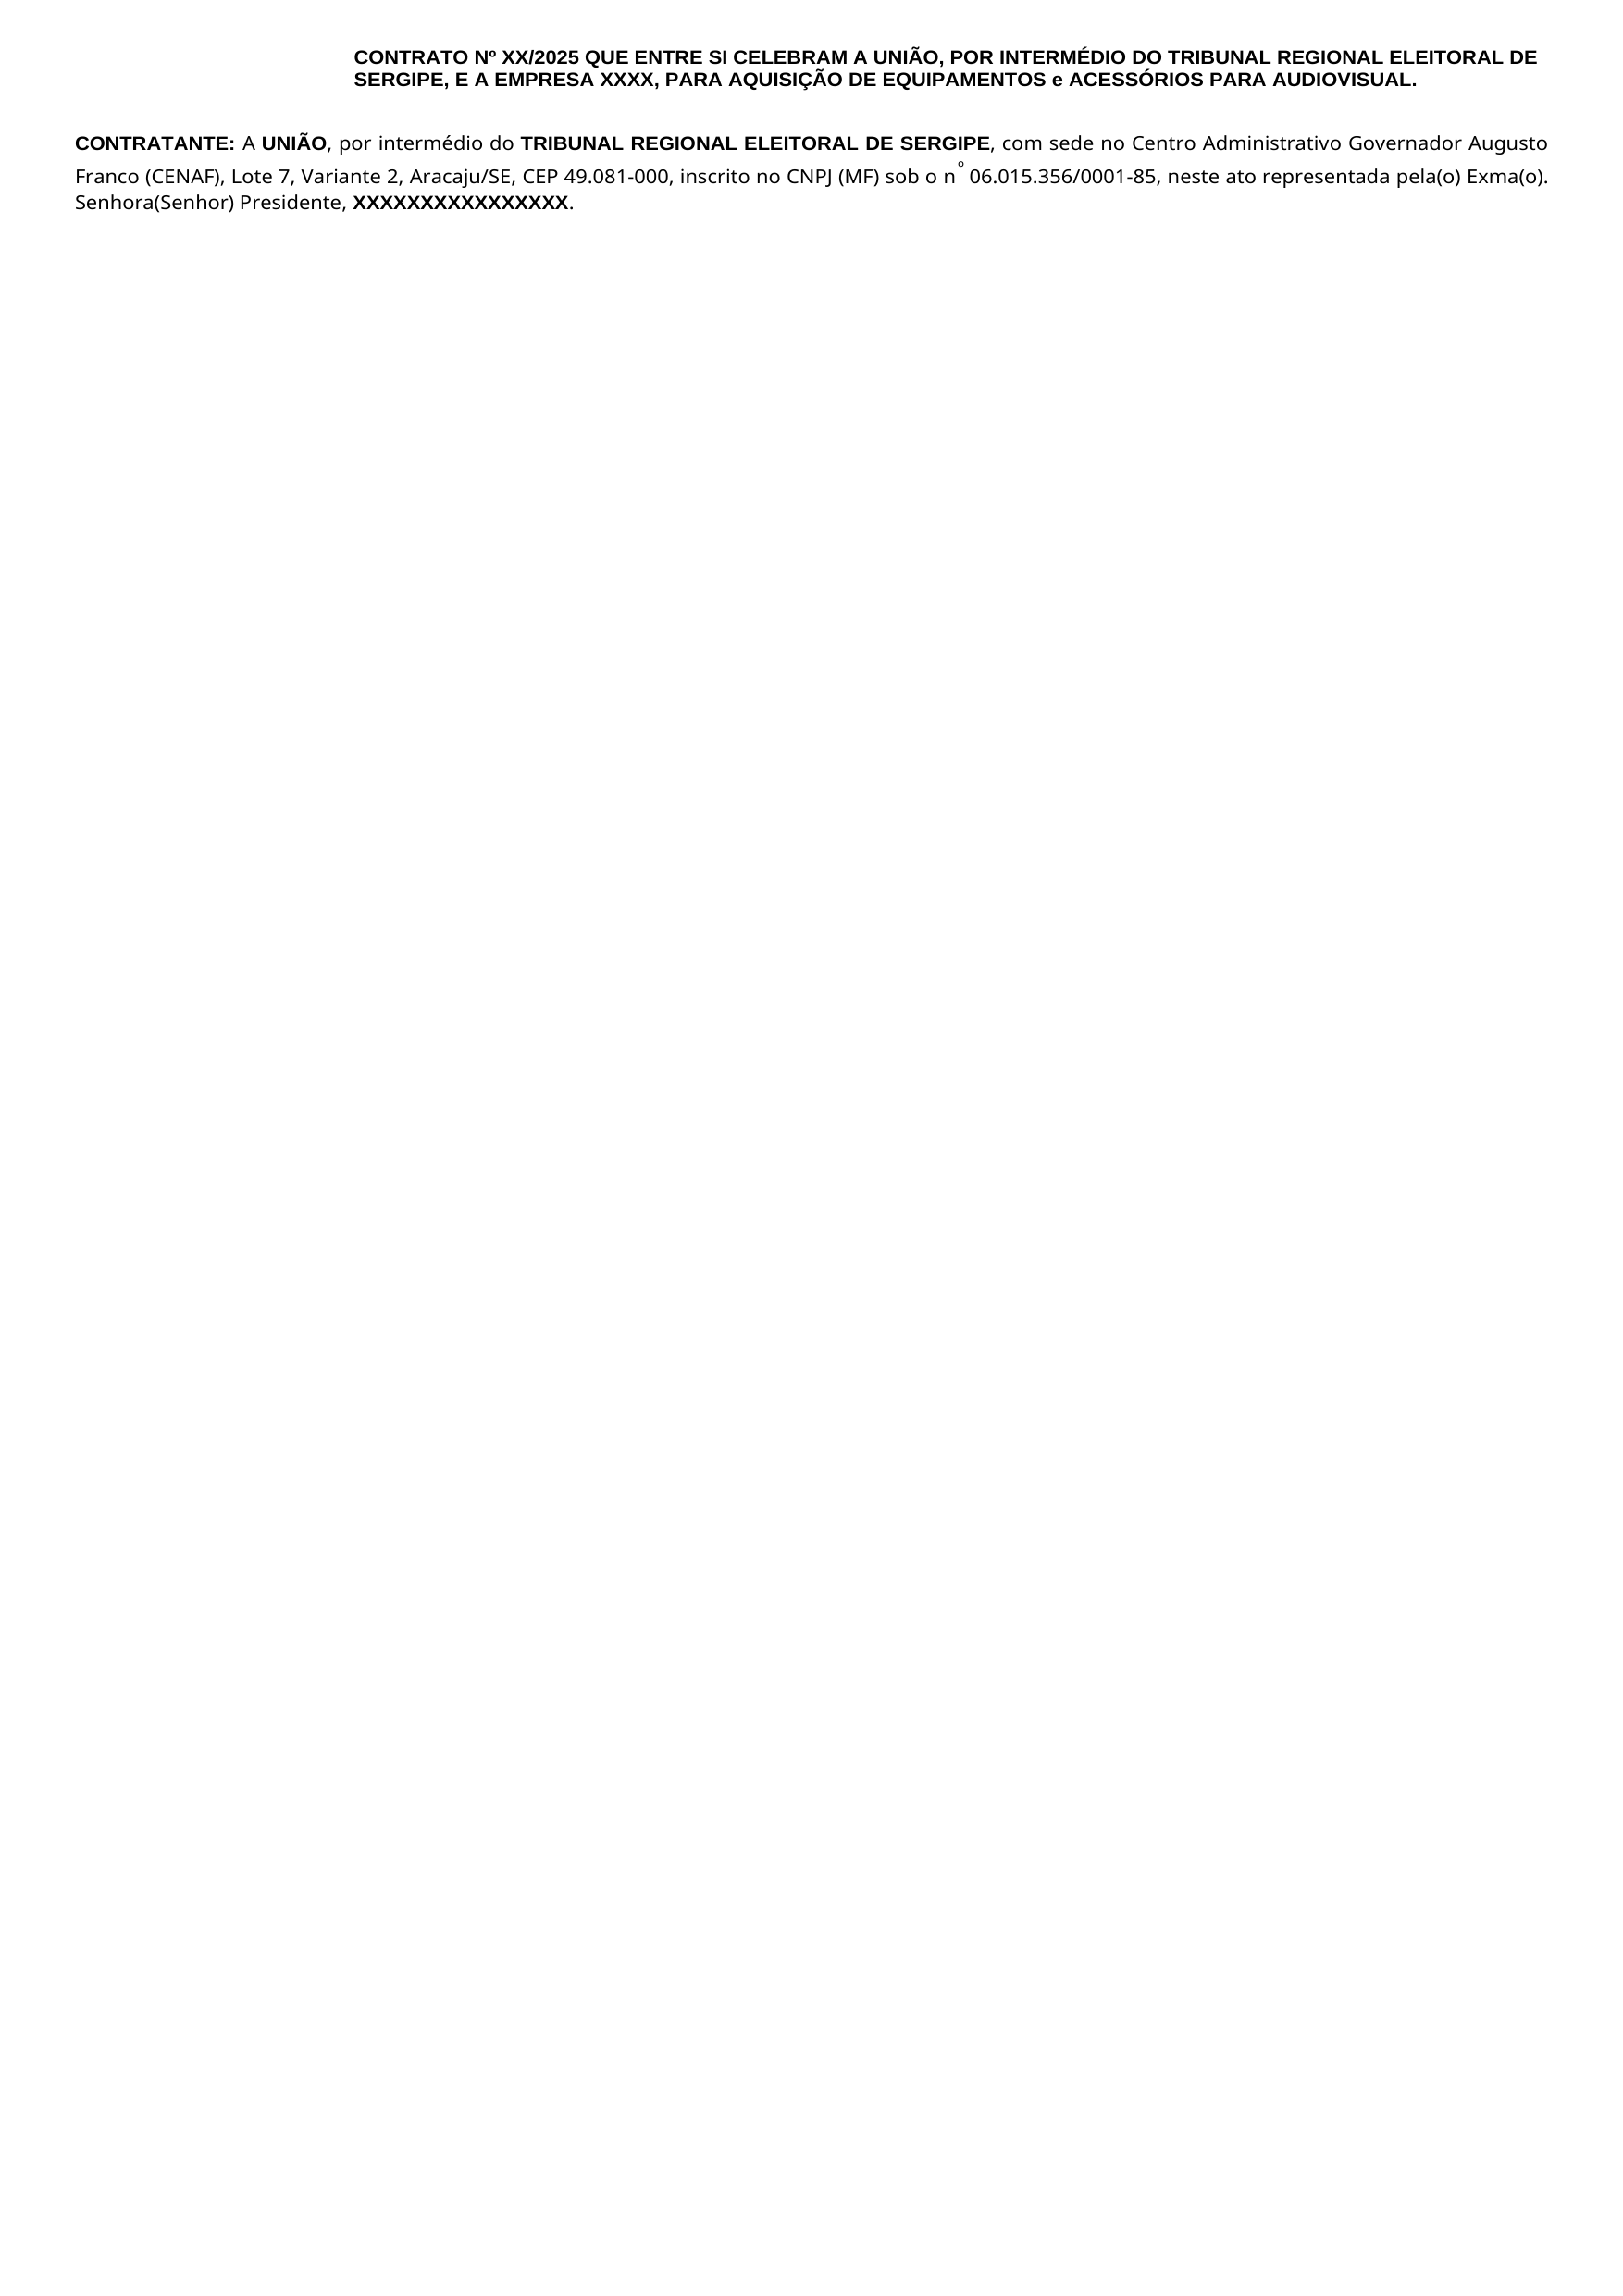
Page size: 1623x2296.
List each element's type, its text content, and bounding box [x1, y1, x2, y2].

text CONTRATANTE: A UNIÃO, por intermédio do TRIBUNAL REGIONAL ELEITORAL DE SERGIPE, com sede no Centro Administrativo Governador Augusto Franco (CENAF), Lote 7, Variante 2, Aracaju/SE, CEP 49.081-000, inscrito no CNPJ (MF) sob o nº 06.015.356/0001-85, neste ato representada pela(o) Exma(o). Senhora(Senhor) Presidente, XXXXXXXXXXXXXXXX. [75, 130, 1549, 216]
subtitle CONTRATO Nº XX/2025 QUE ENTRE SI CELEBRAM A UNIÃO, POR INTERMÉDIO DO TRIBUNAL REGIONAL ELEITORAL DE SERGIPE, E A EMPRESA XXXX, PARA AQUISIÇÃO DE EQUIPAMENTOS e ACESSÓRIOS PARA AUDIOVISUAL. [353, 46, 1568, 91]
